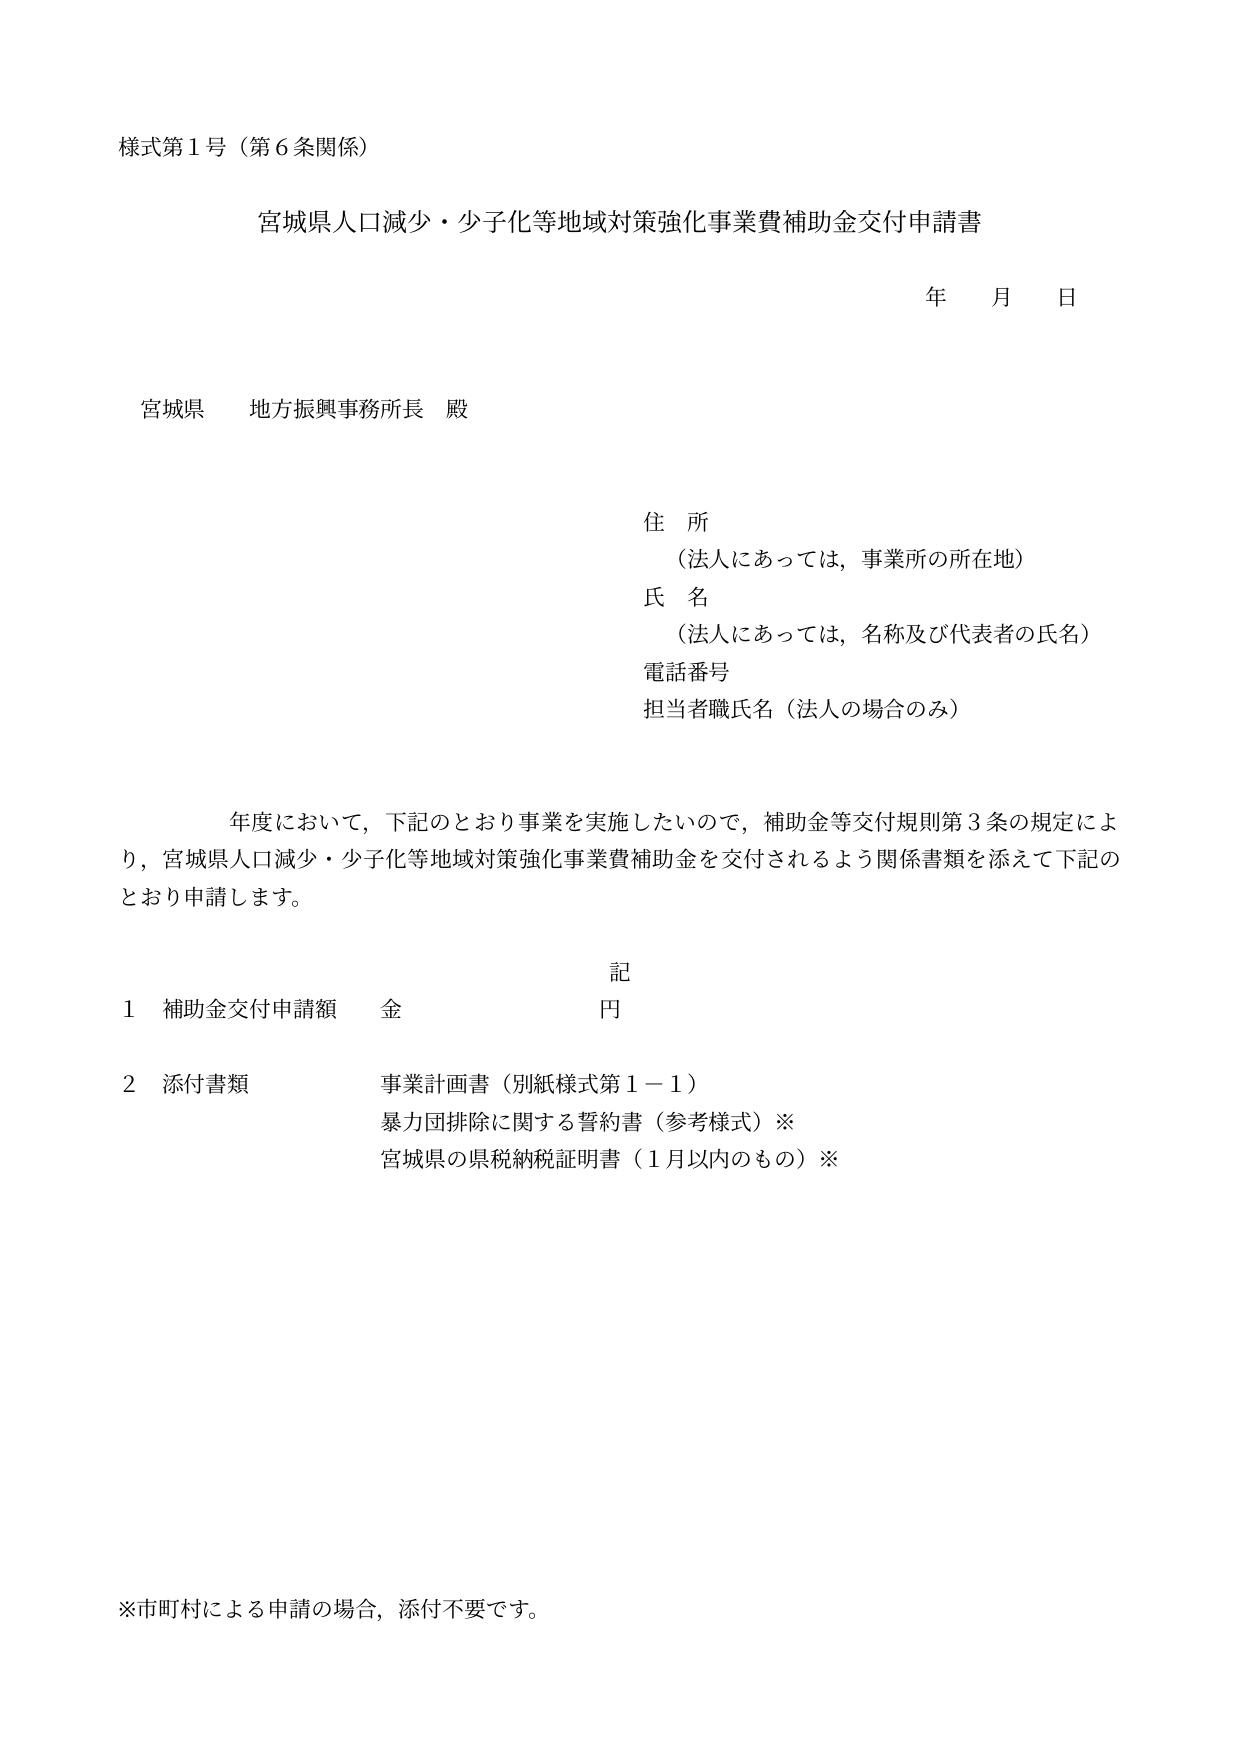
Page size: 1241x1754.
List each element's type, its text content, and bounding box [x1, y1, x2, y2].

text （法人にあっては，事業所の所在地） [118, 539, 1122, 577]
text 宮城県人口減少・少子化等地域対策強化事業費補助金交付申請書 [118, 202, 1122, 239]
text 年 月 日 [118, 277, 1078, 314]
text ※市町村による申請の場合，添付不要です。 [118, 1589, 1122, 1627]
text 氏 名 [118, 577, 1122, 614]
text ２ 添付書類 事業計画書（別紙様式第１－１） [118, 1064, 1122, 1102]
text 暴力団排除に関する誓約書（参考様式）※ [118, 1102, 1122, 1139]
text 電話番号 [118, 652, 1122, 689]
text 住 所 [118, 502, 1122, 539]
text 記 [118, 952, 1122, 989]
text １ 補助金交付申請額 金 円 [118, 989, 1122, 1027]
text （法人にあっては，名称及び代表者の氏名） [118, 614, 1122, 652]
text 年度において，下記のとおり事業を実施したいので，補助金等交付規則第３条の規定により，宮城県人口減少・少子化等地域対策強化事業費補助金を交付されるよう関係書類を添えて下記のとおり申請します。 [118, 802, 1122, 914]
text 宮城県 地方振興事務所長 殿 [118, 389, 1122, 427]
text 様式第１号（第６条関係） [118, 127, 1122, 164]
text 担当者職氏名（法人の場合のみ） [118, 689, 1122, 727]
text 宮城県の県税納税証明書（１月以内のもの）※ [118, 1139, 1122, 1177]
